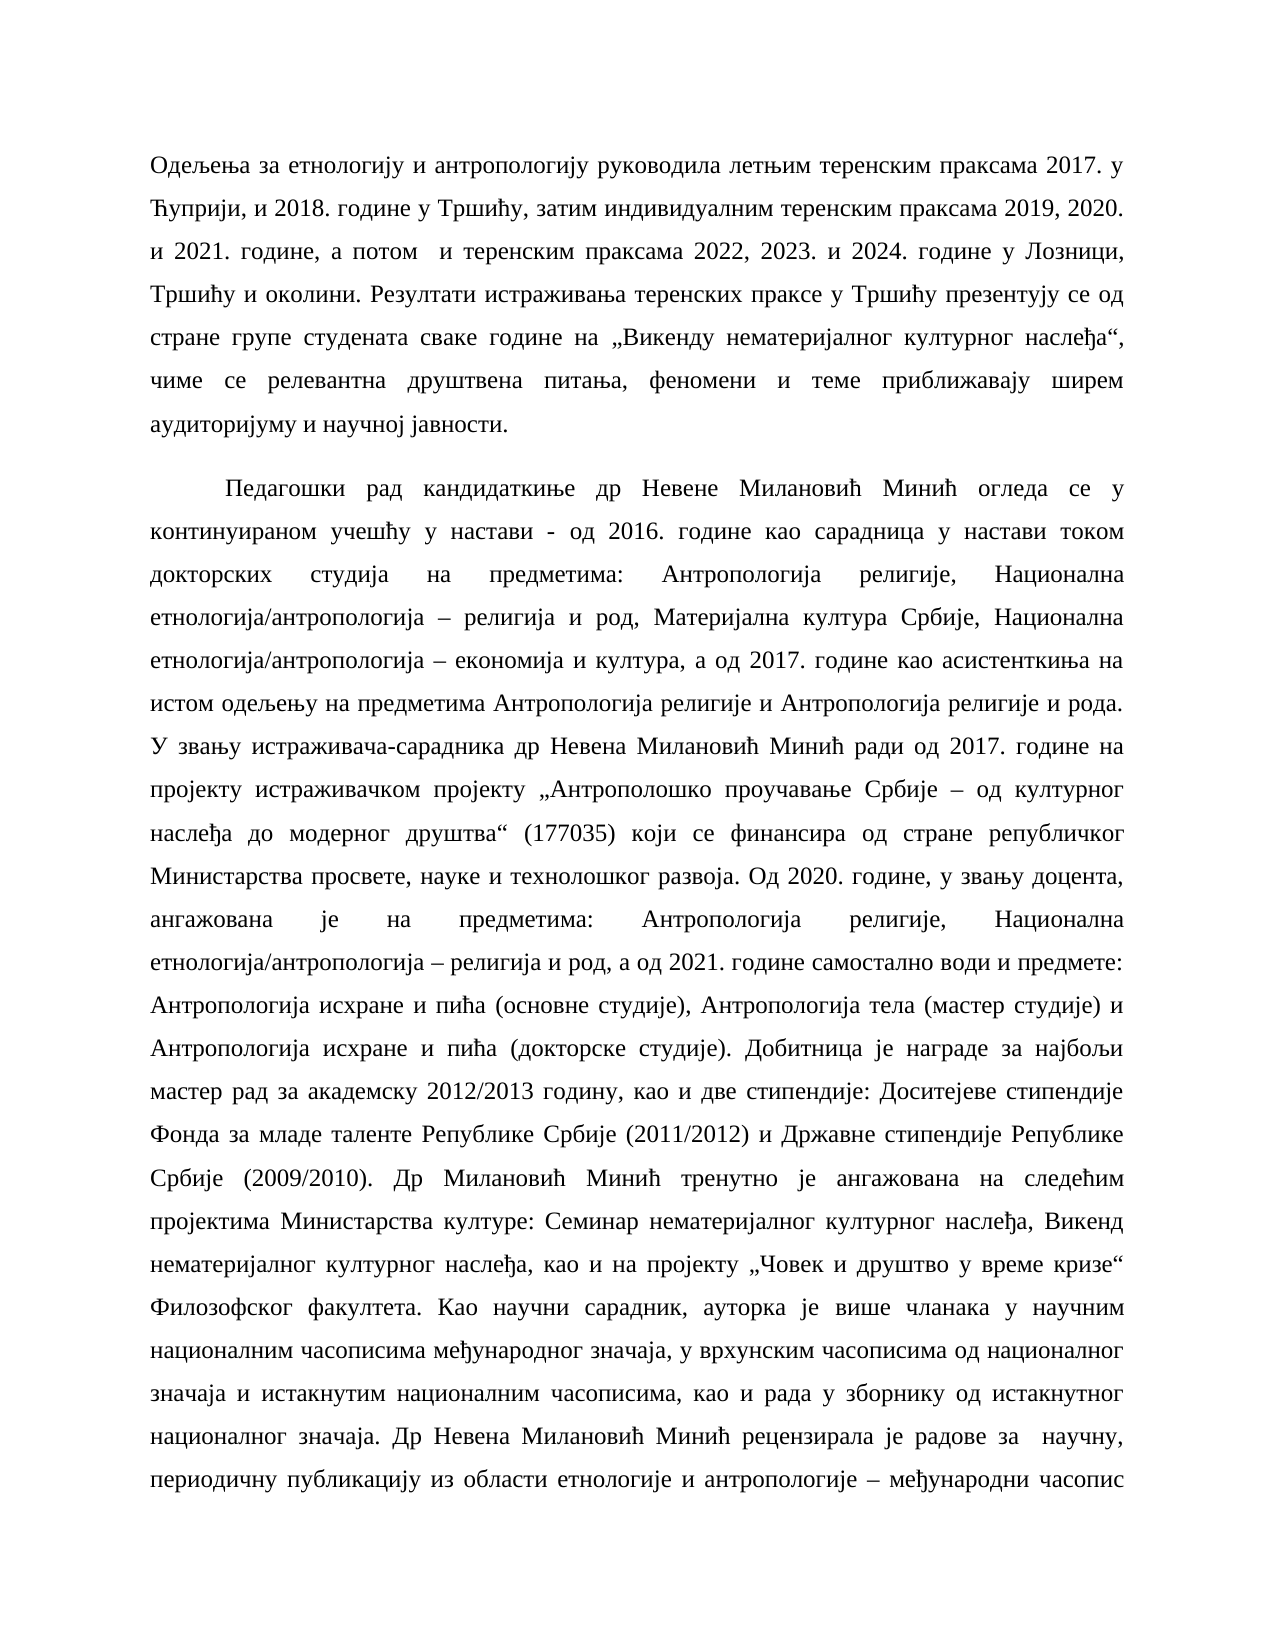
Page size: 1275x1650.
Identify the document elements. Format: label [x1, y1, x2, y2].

text [150, 150, 1125, 437]
text [150, 473, 1125, 1493]
